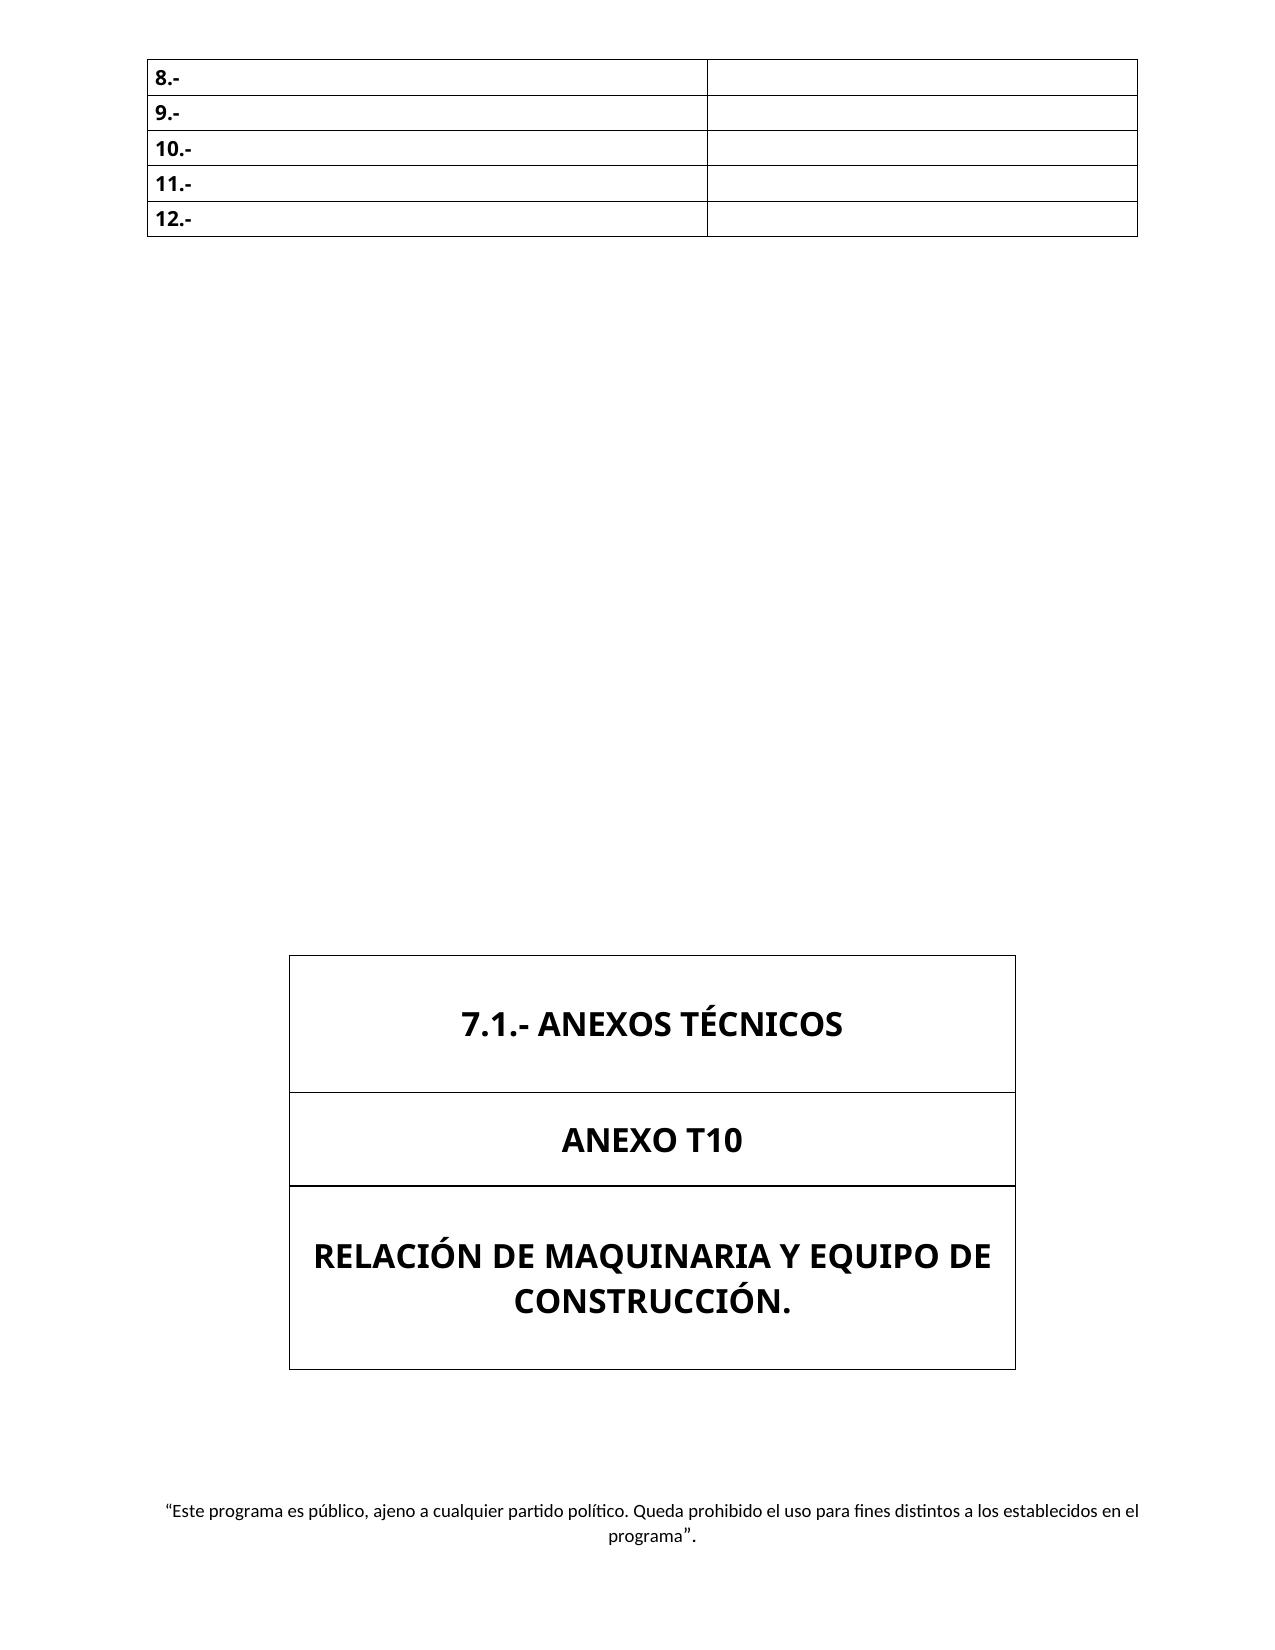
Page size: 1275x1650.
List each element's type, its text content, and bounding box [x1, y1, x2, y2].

table_cell 11.- [148, 166, 707, 201]
table_cell 8.- [148, 60, 707, 94]
table_cell [708, 96, 1137, 130]
table_cell 10.- [148, 131, 707, 165]
table_cell ANEXO T10 [290, 1093, 1015, 1185]
table_cell RELACIÓN DE MAQUINARIA Y EQUIPO DE CONSTRUCCIÓN. [290, 1187, 1015, 1369]
table_cell 9.- [148, 96, 707, 130]
table_cell [708, 202, 1137, 236]
table_cell [708, 131, 1137, 165]
table_cell 12.- [148, 202, 707, 236]
table_header 7.1.- ANEXOS TÉCNICOS [290, 956, 1015, 1092]
table_cell [708, 166, 1137, 201]
table_cell [708, 60, 1137, 94]
